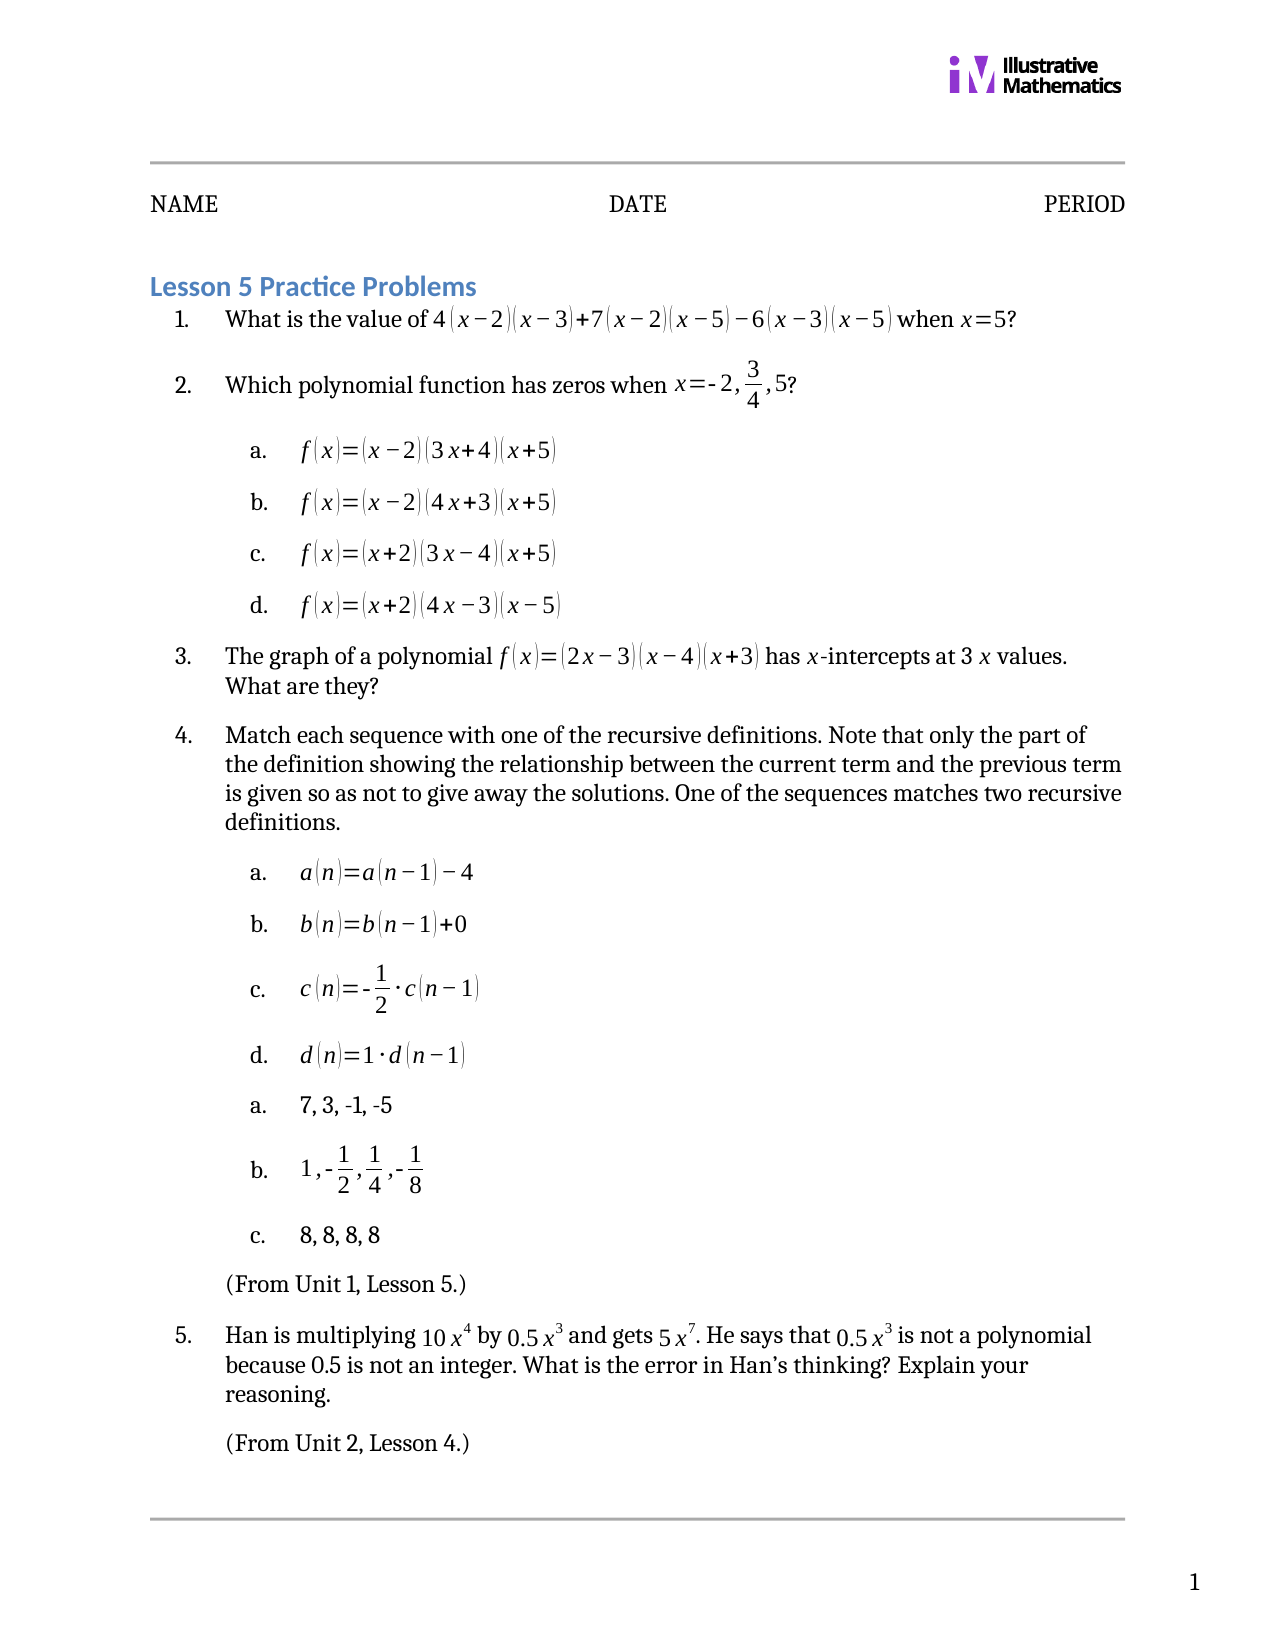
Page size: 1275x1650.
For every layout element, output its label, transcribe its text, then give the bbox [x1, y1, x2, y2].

list The graph of a polynomial has -intercepts at 3 values. What are they? [175, 641, 1125, 700]
list 8, 8, 8, 8 [250, 1221, 1125, 1249]
list 7, 3, -1, -5 [250, 1091, 1125, 1120]
picture [949, 55, 1121, 93]
subtitle Lesson 5 Practice Problems [150, 268, 1125, 304]
list Han is multiplying by and gets . He says that is not a polynomial because 0.5 is not an integer. What is the error in Han’s thinking? Explain your reasoning. [175, 1320, 1125, 1408]
list (From Unit 1, Lesson 5.) [175, 1270, 1125, 1299]
list Match each sequence with one of the recursive definitions. Note that only the part of the definition showing the relationship between the current term and the previous term is given so as not to give away the solutions. One of the sequences matches two recursive definitions. [175, 721, 1125, 836]
list What is the value of when ? [175, 304, 1125, 334]
list Which polynomial function has zeros when ? [175, 355, 1125, 414]
list (From Unit 2, Lesson 4.) [175, 1429, 1125, 1458]
